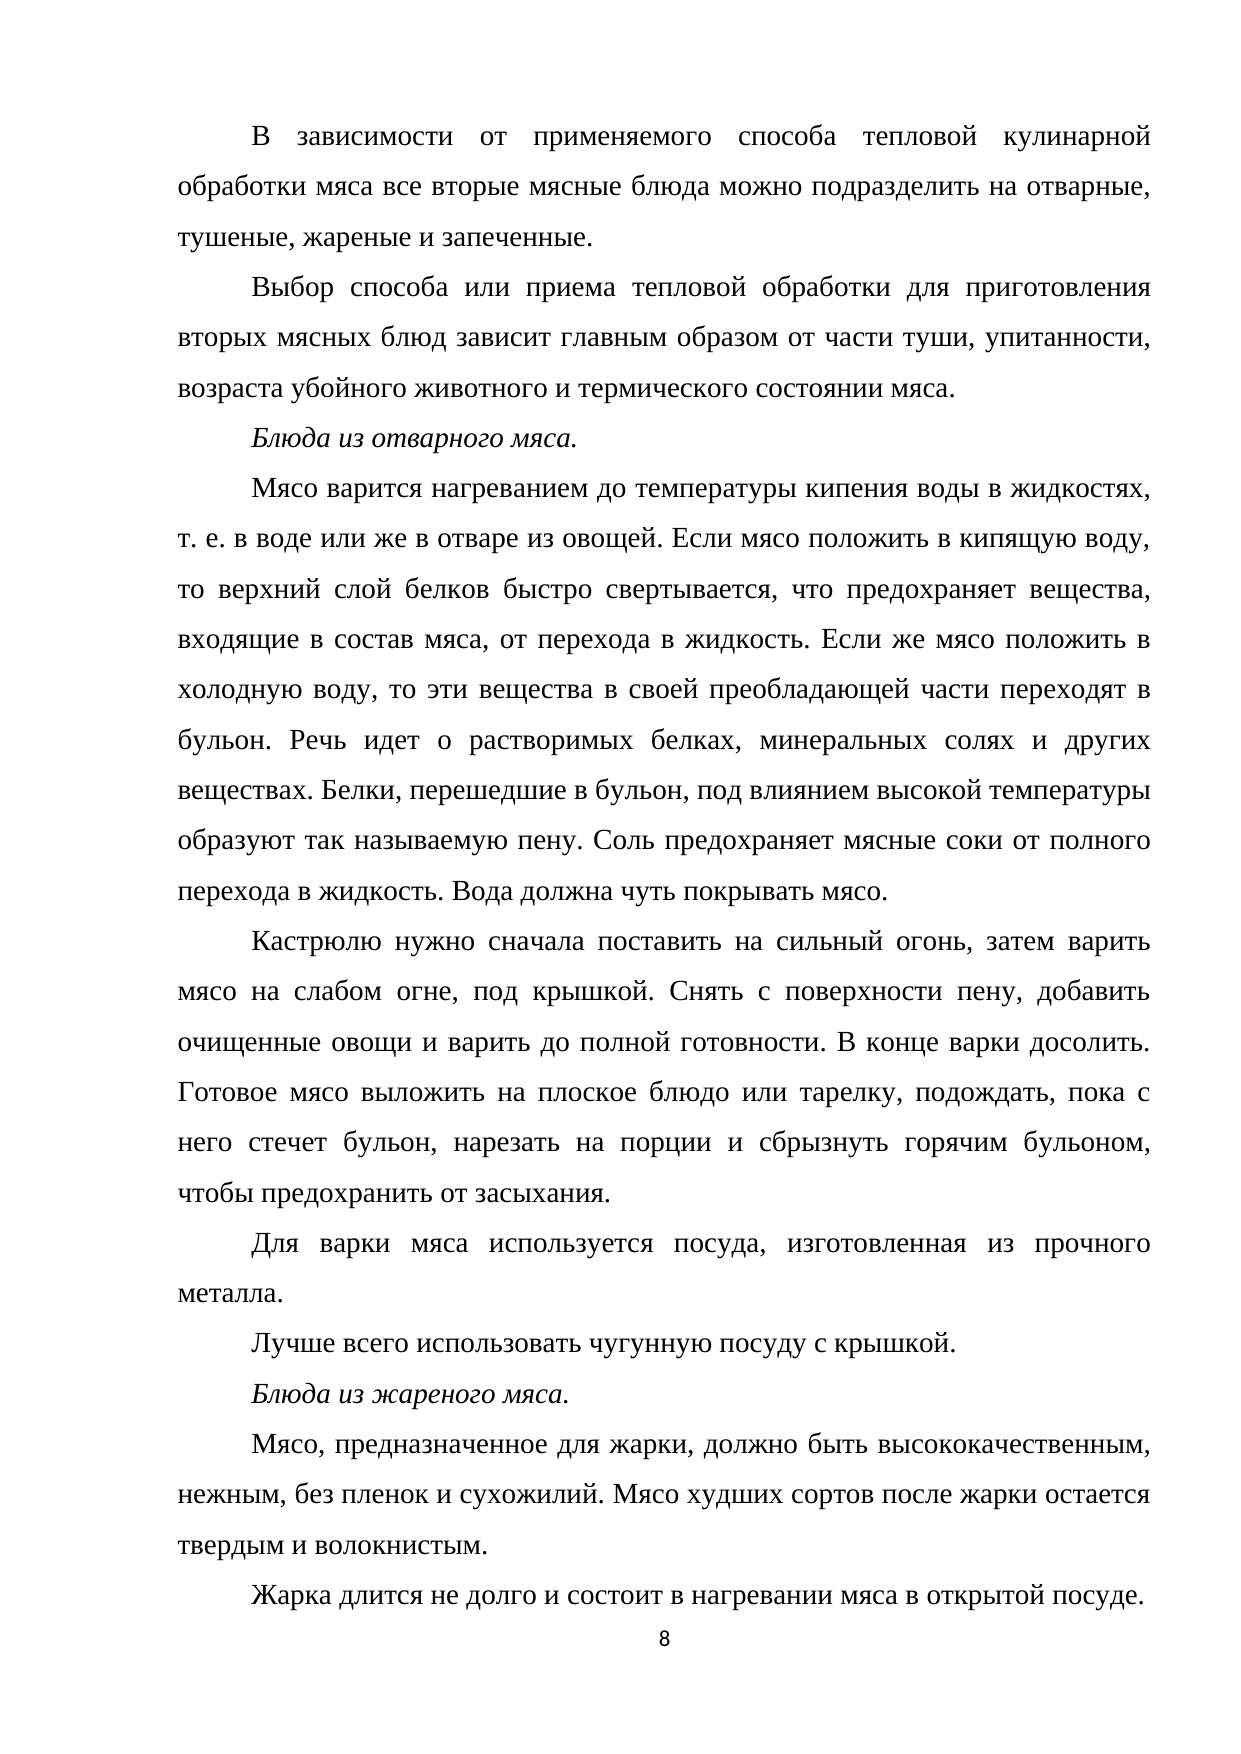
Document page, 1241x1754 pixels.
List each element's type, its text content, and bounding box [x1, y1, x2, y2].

text Жарка длится не долго и состоит в нагревании мяса в открытой посуде. [177, 1577, 1152, 1611]
text Выбор способа или приема тепловой обработки для приготовления вторых мясных блюд зависит главным образом от части туши, упитанности, возраста убойного животного и термического состоянии мяса. [177, 269, 1152, 403]
text Лучше всего использовать чугунную посуду с крышкой. [177, 1326, 1152, 1359]
text Мясо, предназначенное для жарки, должно быть высококачественным, нежным, без пленок и сухожилий. Мясо худших сортов после жарки остается твердым и волокнистым. [177, 1426, 1152, 1560]
text Мясо варится нагреванием до температуры кипения воды в жидкостях, т. е. в воде или же в отваре из овощей. Если мясо положить в кипящую воду, то верхний слой белков быстро свертывается, что предохраняет вещества, входящие в состав мяса, от перехода в жидкость. Если же мясо положить в холодную воду, то эти вещества в своей преобладающей части переходят в бульон. Речь идет о растворимых белках, минеральных солях и других веществах. Белки, перешедшие в бульон, под влиянием высокой температуры образуют так называемую пену. Соль предохраняет мясные соки от полного перехода в жидкость. Вода должна чуть покрывать мясо. [177, 470, 1152, 906]
text Блюда из жареного мяса. [177, 1376, 1152, 1409]
text В зависимости от применяемого способа тепловой кулинарной обработки мяса все вторые мясные блюда можно подразделить на отварные, тушеные, жареные и запеченные. [177, 118, 1152, 252]
text Для варки мяса используется посуда, изготовленная из прочного металла. [177, 1225, 1152, 1309]
text Блюда из отварного мяса. [177, 420, 1152, 453]
text Кастрюлю нужно сначала поставить на сильный огонь, затем варить мясо на слабом огне, под крышкой. Снять с поверхности пену, добавить очищенные овощи и варить до полной готовности. В конце варки досолить. Готовое мясо выложить на плоское блюдо или тарелку, подождать, пока с него стечет бульон, нарезать на порции и сбрызнуть горячим бульоном, чтобы предохранить от засыхания. [177, 923, 1152, 1208]
